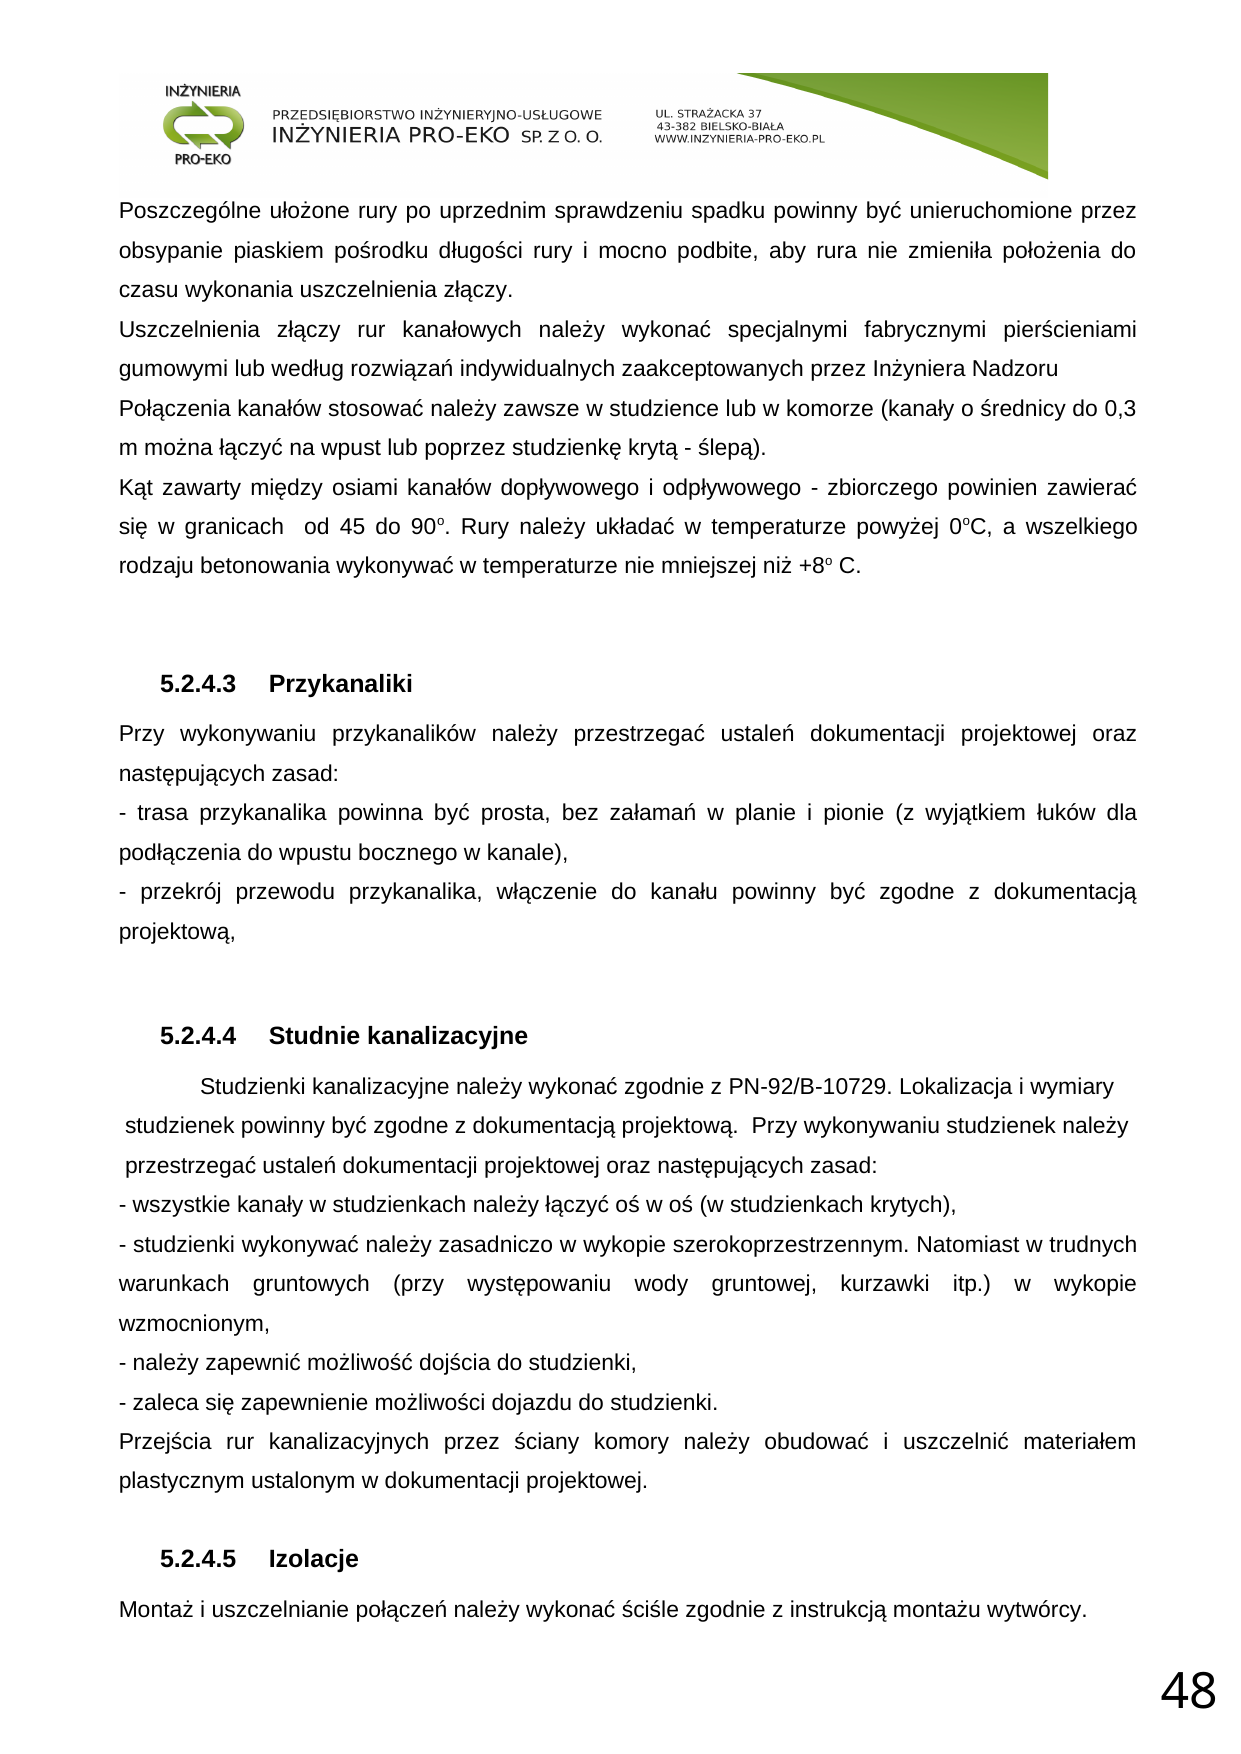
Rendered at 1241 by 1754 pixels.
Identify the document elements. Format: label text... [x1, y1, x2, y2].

text - trasa przykanalika powinna być prosta, bez załamań w planie i pionie (z wyjątkiem łuków dla podłączenia do wpustu bocznego w kanale), [118, 799, 1138, 865]
text Uszczelnienia złączy rur kanałowych należy wykonać specjalnymi fabrycznymi pierścieniami gumowymi lub według rozwiązań indywidualnych zaakceptowanych przez Inżyniera Nadzoru [118, 316, 1138, 381]
text Studzienki kanalizacyjne należy wykonać zgodnie z PN-92/B-10729. Lokalizacja i wymiary studzienek powinny być zgodne z dokumentacją projektową. Przy wykonywaniu studzienek należy przestrzegać ustaleń dokumentacji projektowej oraz następujących zasad: [125, 1073, 1138, 1178]
text Przy wykonywaniu przykanalików należy przestrzegać ustaleń dokumentacji projektowej oraz następujących zasad: [118, 720, 1138, 786]
subtitle Studnie kanalizacyjne [160, 1021, 1138, 1050]
text Poszczególne ułożone rury po uprzednim sprawdzeniu spadku powinny być unieruchomione przez obsypanie piaskiem pośrodku długości rury i mocno podbite, aby rura nie zmieniła położenia do czasu wykonania uszczelnienia złączy. [118, 197, 1138, 302]
picture [118, 73, 1049, 198]
text - zaleca się zapewnienie możliwości dojazdu do studzienki. [118, 1388, 1138, 1415]
text Połączenia kanałów stosować należy zawsze w studzience lub w komorze (kanały o średnicy do 0,3 m można łączyć na wpust lub poprzez studzienkę krytą - ślepą). [118, 394, 1138, 460]
text - przekrój przewodu przykanalika, włączenie do kanału powinny być zgodne z dokumentacją projektową, [118, 878, 1138, 944]
text - należy zapewnić możliwość dojścia do studzienki, [118, 1349, 1138, 1375]
subtitle Przykanaliki [160, 669, 1138, 698]
text Kąt zawarty między osiami kanałów dopływowego i odpływowego - zbiorczego powinien zawierać się w granicach od 45 do 90o. Rury należy układać w temperaturze powyżej 0oC, a wszelkiego rodzaju betonowania wykonywać w temperaturze nie mniejszej niż +8o C. [118, 473, 1138, 579]
text - studzienki wykonywać należy zasadniczo w wykopie szerokoprzestrzennym. Natomiast w trudnych warunkach gruntowych (przy występowaniu wody gruntowej, kurzawki itp.) w wykopie wzmocnionym, [118, 1231, 1138, 1336]
subtitle Izolacje [160, 1544, 1138, 1573]
text Przejścia rur kanalizacyjnych przez ściany komory należy obudować i uszczelnić materiałem plastycznym ustalonym w dokumentacji projektowej. [118, 1428, 1138, 1494]
text - wszystkie kanały w studzienkach należy łączyć oś w oś (w studzienkach krytych), [118, 1191, 1138, 1217]
text Montaż i uszczelnianie połączeń należy wykonać ściśle zgodnie z instrukcją montażu wytwórcy. [118, 1596, 1138, 1622]
